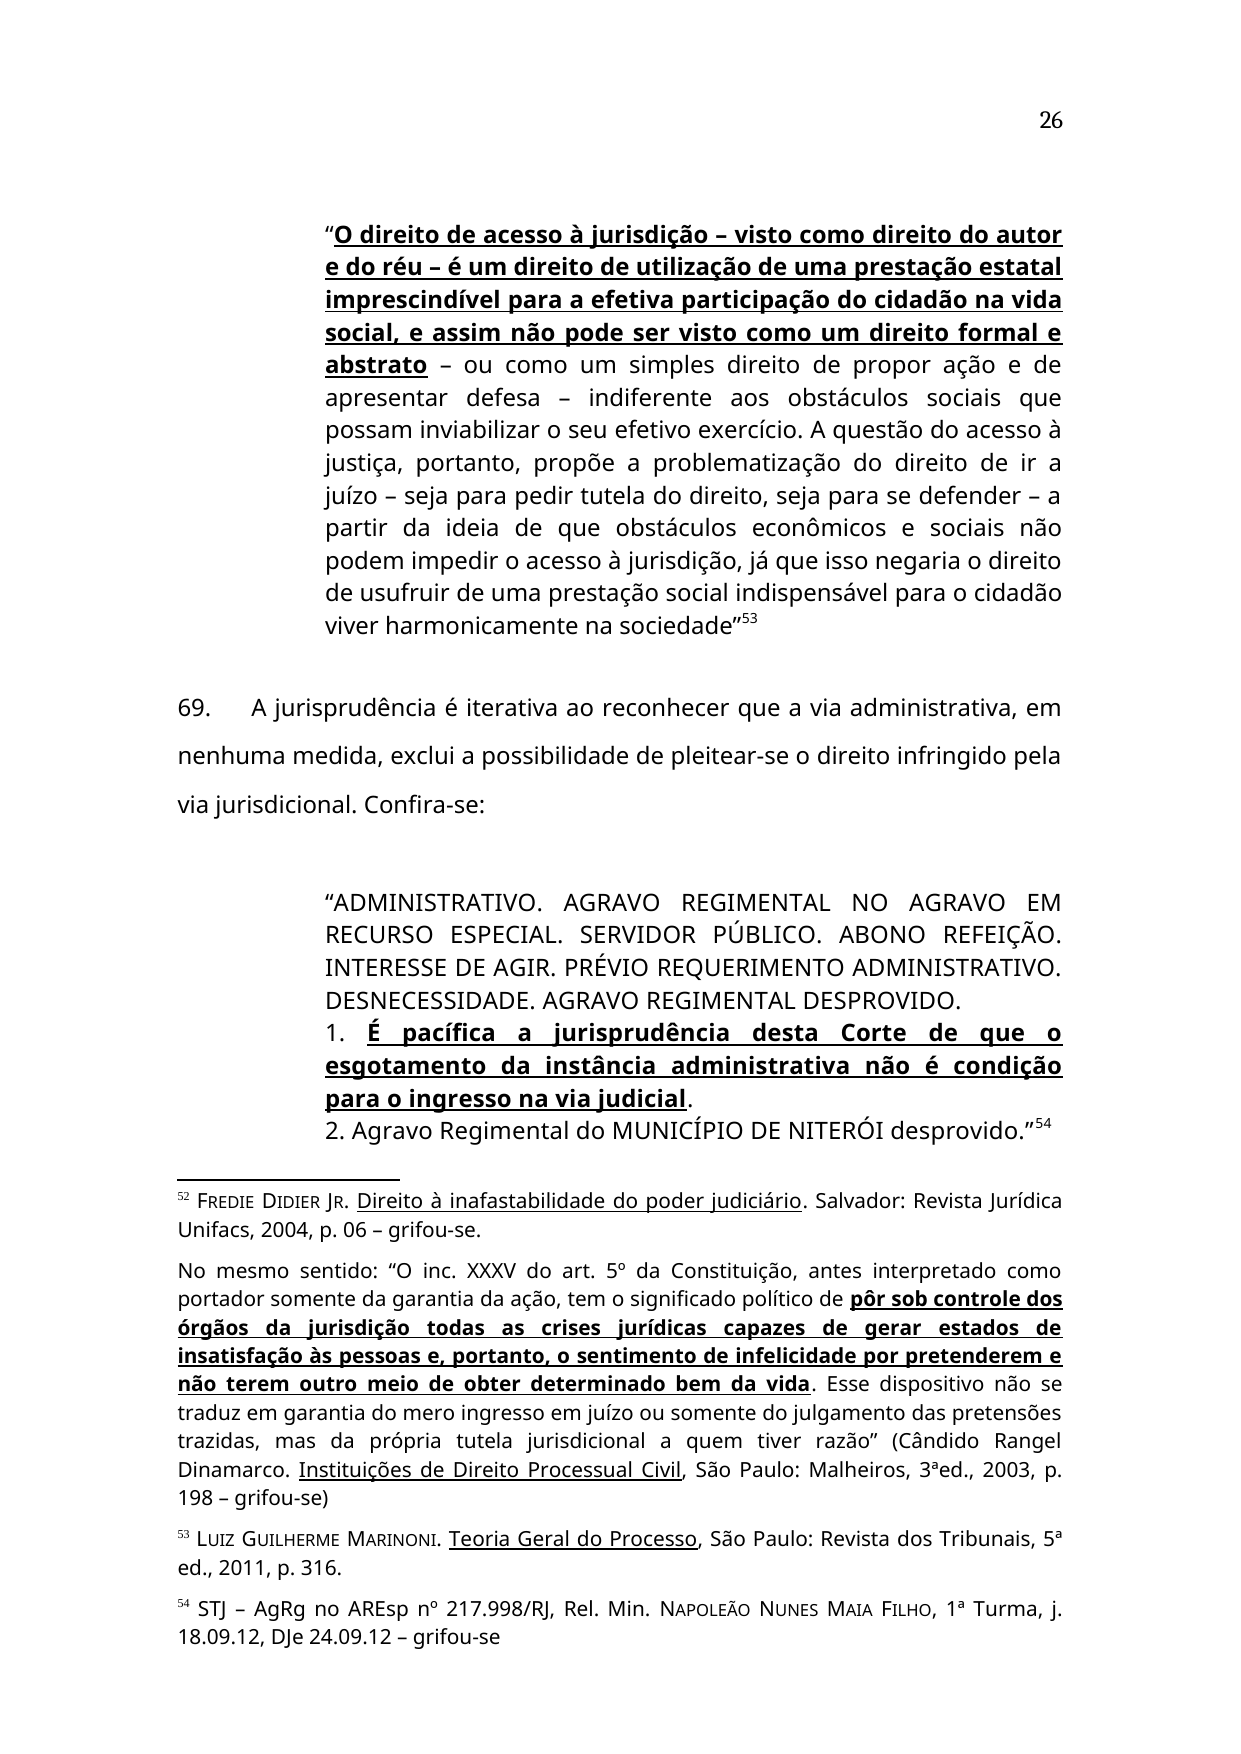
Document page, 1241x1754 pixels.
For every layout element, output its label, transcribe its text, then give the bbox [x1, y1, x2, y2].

text “ADMINISTRATIVO. AGRAVO REGIMENTAL NO AGRAVO EM RECURSO ESPECIAL. SERVIDOR PÚBLICO. ABONO REFEIÇÃO. INTERESSE DE AGIR. PRÉVIO REQUERIMENTO ADMINISTRATIVO. DESNECESSIDADE. AGRAVO REGIMENTAL DESPROVIDO. [325, 886, 1063, 1016]
list “O direito de acesso à jurisdição – visto como direito do autor e do réu – é um direito de utilização de uma prestação estatal imprescindível para a efetiva participação do cidadão na vida social, e assim não pode ser visto como um direito formal e abstrato – ou como um simples direito de propor ação e de apresentar defesa – indiferente aos obstáculos sociais que possam inviabilizar o seu efetivo exercício. A questão do acesso à justiça, portanto, propõe a problematização do direito de ir a juízo – seja para pedir tutela do direito, seja para se defender – a partir da ideia de que obstáculos econômicos e sociais não podem impedir o acesso à jurisdição, já que isso negaria o direito de usufruir de uma prestação social indispensável para o cidadão viver harmonicamente na sociedade” [325, 345, 1063, 641]
text 1. É pacífica a jurisprudência desta Corte de que o esgotamento da instância administrativa não é condição para o ingresso na via judicial. [325, 1016, 1063, 1076]
text 2. Agravo Regimental do MUNICÍPIO DE NITERÓI desprovido.” [325, 1114, 1063, 1147]
text 1. É pacífica a jurisprudência desta Corte de que o esgotamento da instância administrativa não é condição para o ingresso na via judicial. [325, 1078, 1063, 1114]
list A jurisprudência é iterativa ao reconhecer que a via administrativa, em nenhuma medida, exclui a possibilidade de pleitear-se o direito infringido pela via jurisdicional. Confira-se: [177, 690, 1063, 821]
